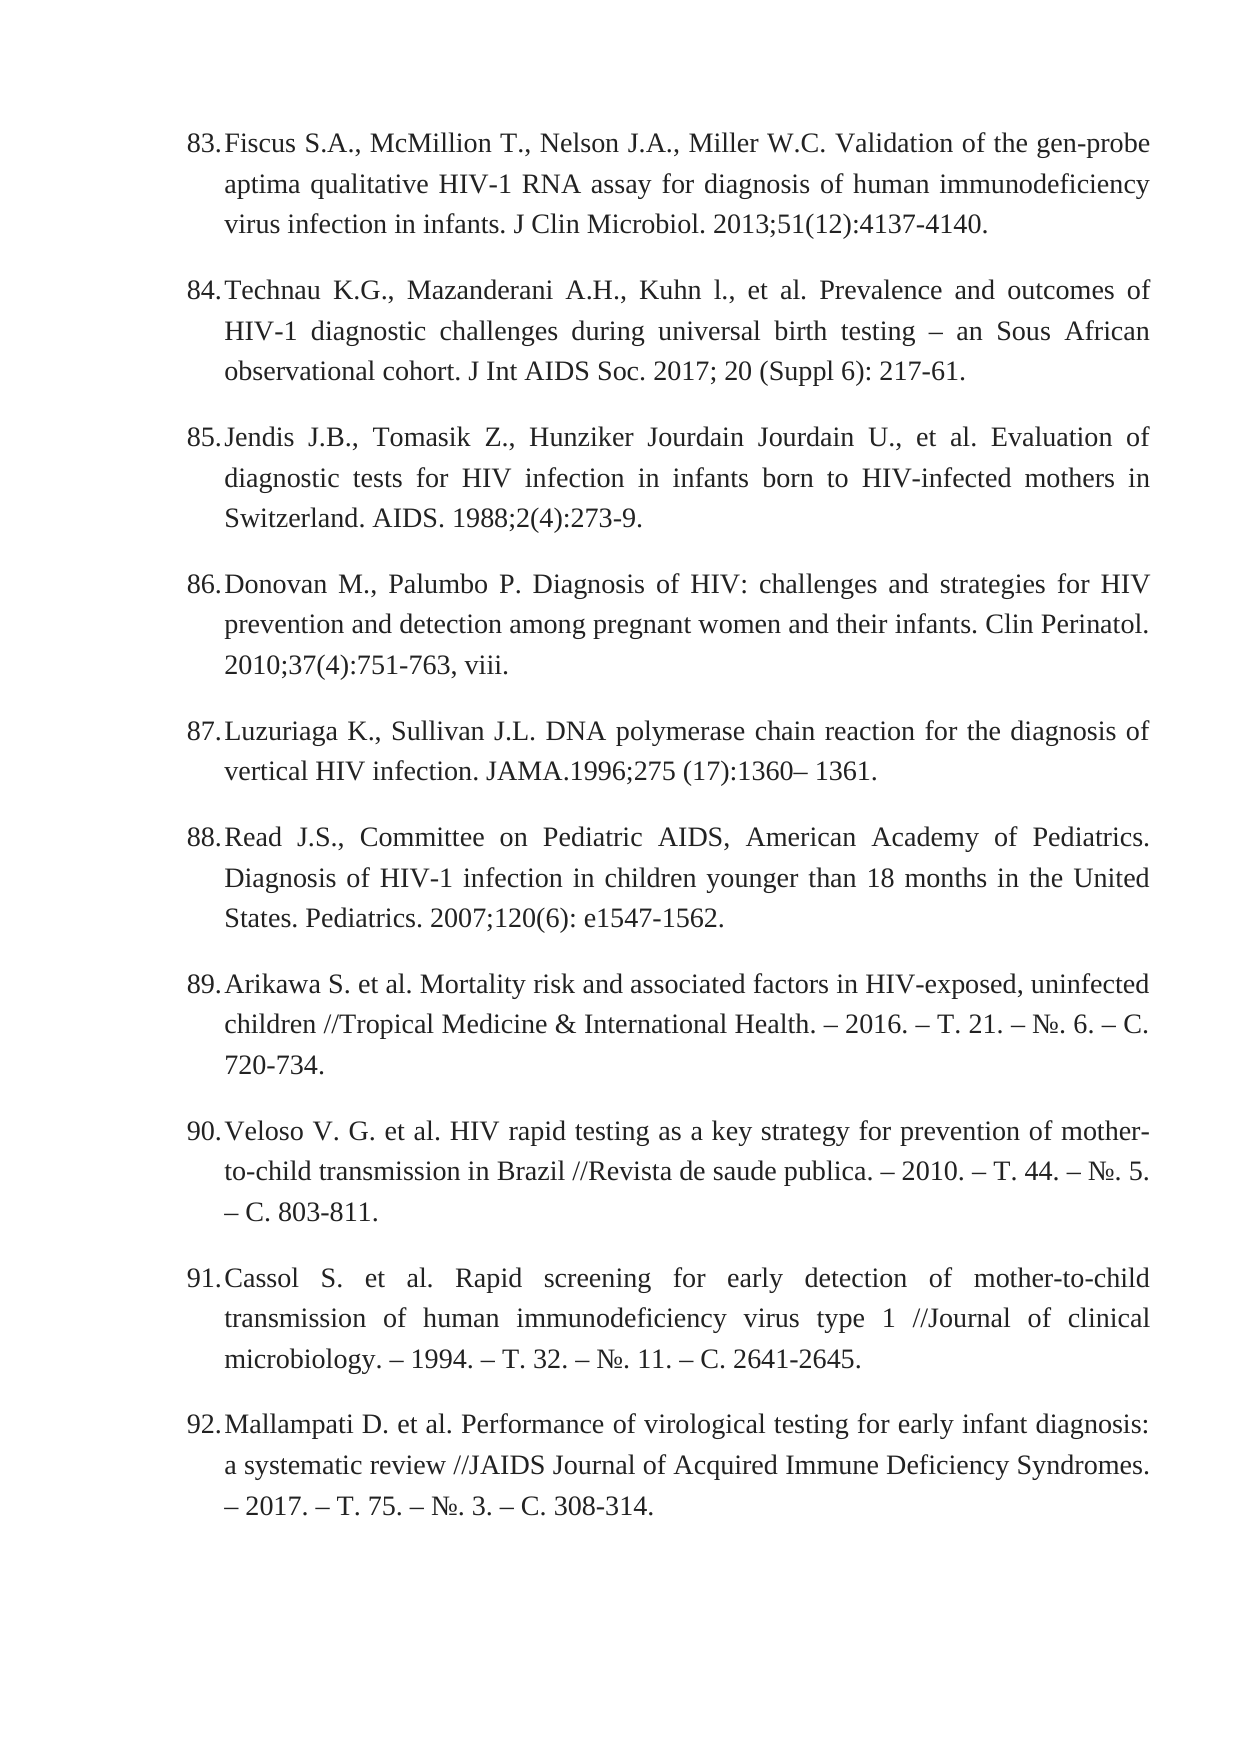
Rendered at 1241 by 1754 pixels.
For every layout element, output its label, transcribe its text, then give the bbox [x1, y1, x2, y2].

list Read J.S., Committee on Pediatric AIDS, American Academy of Pediatrics. Diagnosis of HIV-1 infection in children younger than 18 months in the United States. Pediatrics. 2007;120(6): e1547-1562. [187, 812, 1152, 934]
list Cassol S. et al. Rapid screening for early detection of mother-to-child transmission of human immunodeficiency virus type 1 //Journal of clinical microbiology. – 1994. – Т. 32. – №. 11. – С. 2641-2645. [187, 1252, 1152, 1374]
list Jendis J.B., Tomasik Z., Hunziker Jourdain Jourdain U., et al. Evaluation of diagnostic tests for HIV infection in infants born to HIV-infected mothers in Switzerland. AIDS. 1988;2(4):273-9. [187, 412, 1152, 534]
list Mallampati D. et al. Performance of virological testing for early infant diagnosis: a systematic review //JAIDS Journal of Acquired Immune Deficiency Syndromes. – 2017. – Т. 75. – №. 3. – С. 308-314. [187, 1399, 1152, 1521]
list Arikawa S. et al. Mortality risk and associated factors in HIV‐exposed, uninfected children //Tropical Medicine & International Health. – 2016. – Т. 21. – №. 6. – С. 720-734. [187, 959, 1152, 1081]
list Donovan M., Palumbo P. Diagnosis of HIV: challenges and strategies for HIV prevention and detection among pregnant women and their infants. Clin Perinatol. 2010;37(4):751-763, viii. [187, 559, 1152, 681]
list Veloso V. G. et al. HIV rapid testing as a key strategy for prevention of mother-to-child transmission in Brazil //Revista de saude publica. – 2010. – Т. 44. – №. 5. – С. 803-811. [187, 1106, 1152, 1227]
list Technau K.G., Mazanderani A.H., Kuhn l., et al. Prevalence and outcomes of HIV-1 diagnostic challenges during universal birth testing – an Sous African observational cohort. J Int AIDS Soc. 2017; 20 (Suppl 6): 217-61. [187, 265, 1152, 387]
list Fiscus S.A., McMillion T., Nelson J.A., Miller W.C. Validation of the gen-probe aptima qualitative HIV-1 RNA assay for diagnosis of human immunodeficiency virus infection in infants. J Clin Microbiol. 2013;51(12):4137-4140. [187, 118, 1152, 240]
list Luzuriaga K., Sullivan J.L. DNA polymerase chain reaction for the diagnosis of vertical HIV infection. JAMA.1996;275 (17):1360– 1361. [187, 706, 1152, 787]
